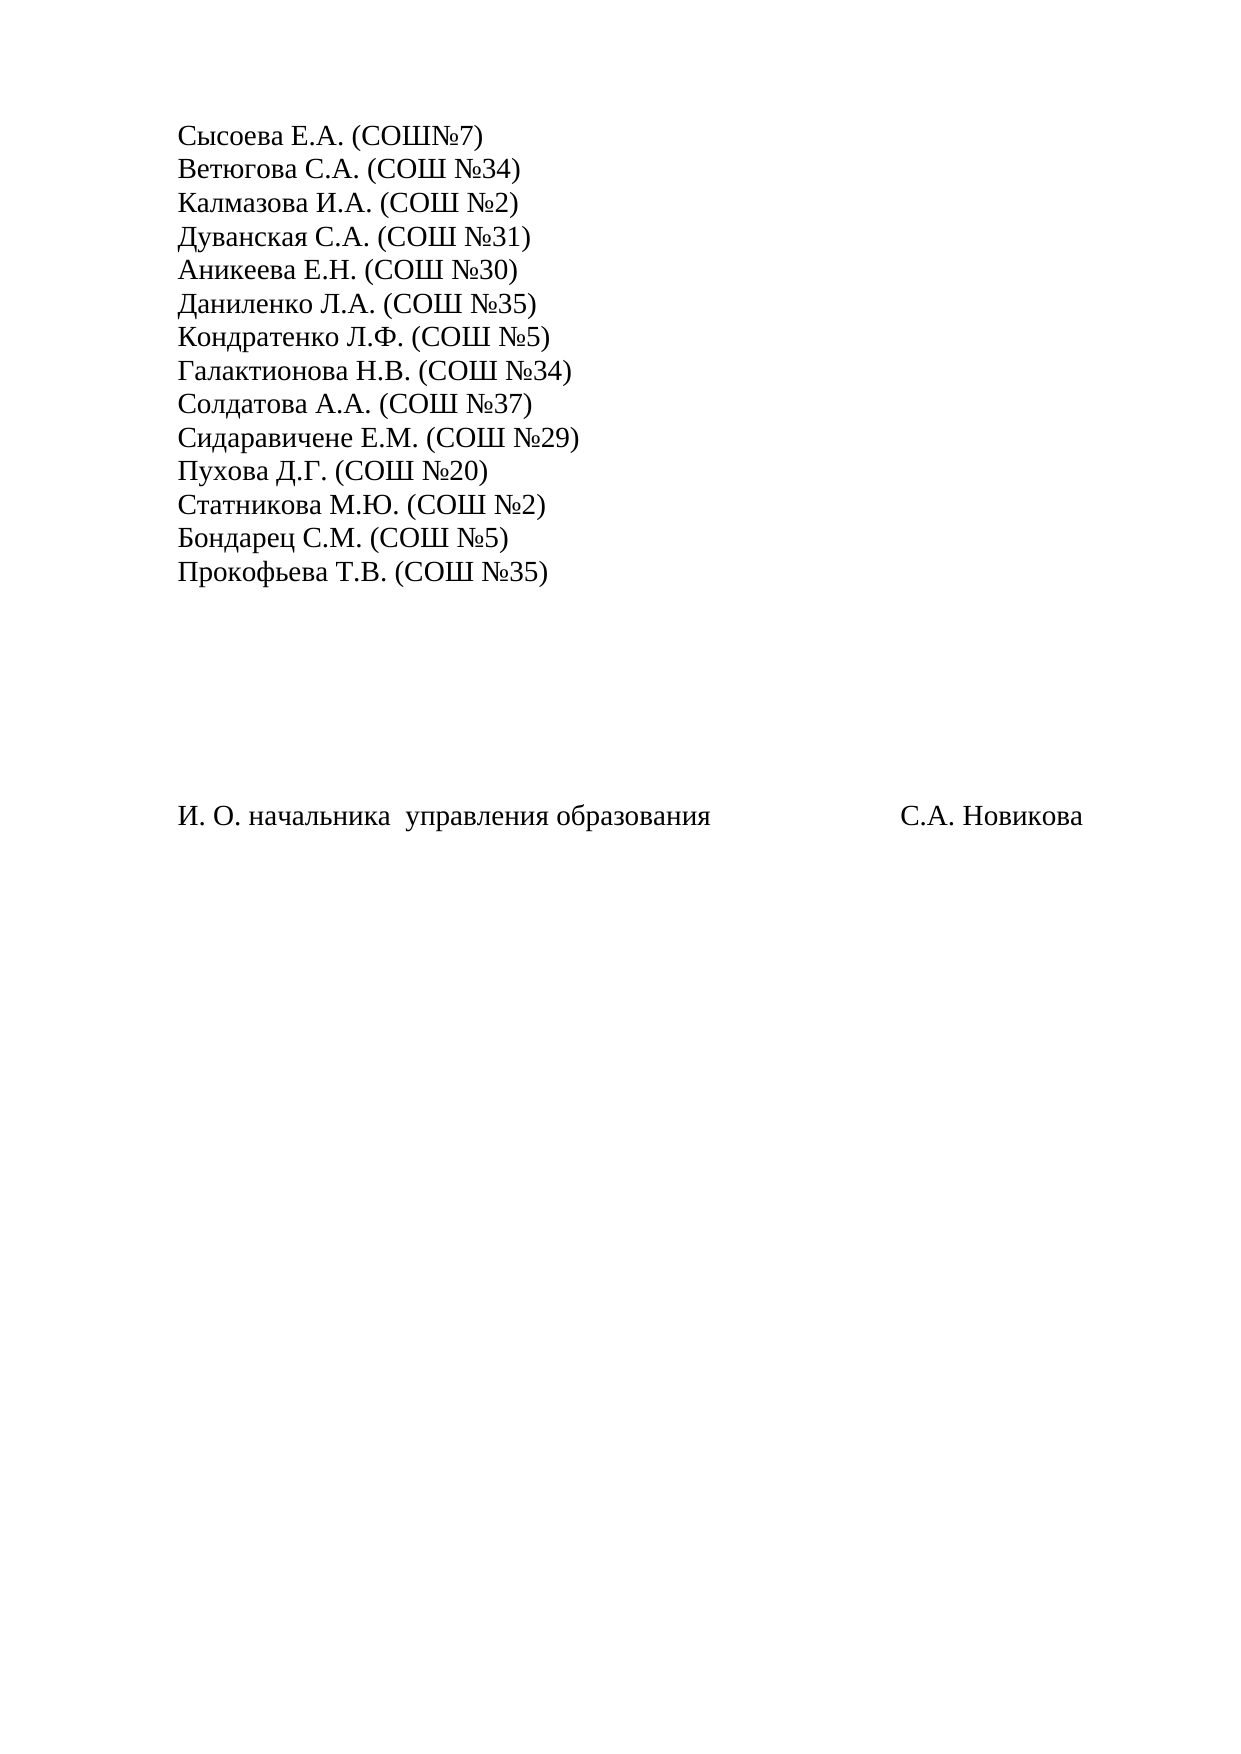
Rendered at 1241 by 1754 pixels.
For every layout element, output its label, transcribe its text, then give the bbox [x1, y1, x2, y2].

text Сидаравичене Е.М. (СОШ №29) [177, 420, 1152, 453]
text Бондарец С.М. (СОШ №5) [177, 521, 1152, 554]
text Аникеева Е.Н. (СОШ №30) [177, 252, 1152, 286]
text Галактионова Н.В. (СОШ №34) [177, 353, 1152, 386]
text Статникова М.Ю. (СОШ №2) [177, 487, 1152, 521]
text Прокофьева Т.В. (СОШ №35) [177, 554, 1152, 588]
text Калмазова И.А. (СОШ №2) [177, 185, 1152, 219]
text Кондратенко Л.Ф. (СОШ №5) [177, 319, 1152, 353]
text Ветюгова С.А. (СОШ №34) [177, 152, 1152, 185]
text Солдатова А.А. (СОШ №37) [177, 386, 1152, 420]
text Сысоева Е.А. (СОШ№7) [177, 118, 1152, 152]
text И. О. начальника управления образования С.А. Новикова [177, 798, 1152, 832]
text Даниленко Л.А. (СОШ №35) [177, 286, 1152, 319]
text Дуванская С.А. (СОШ №31) [177, 219, 1152, 252]
text Пухова Д.Г. (СОШ №20) [177, 453, 1152, 487]
